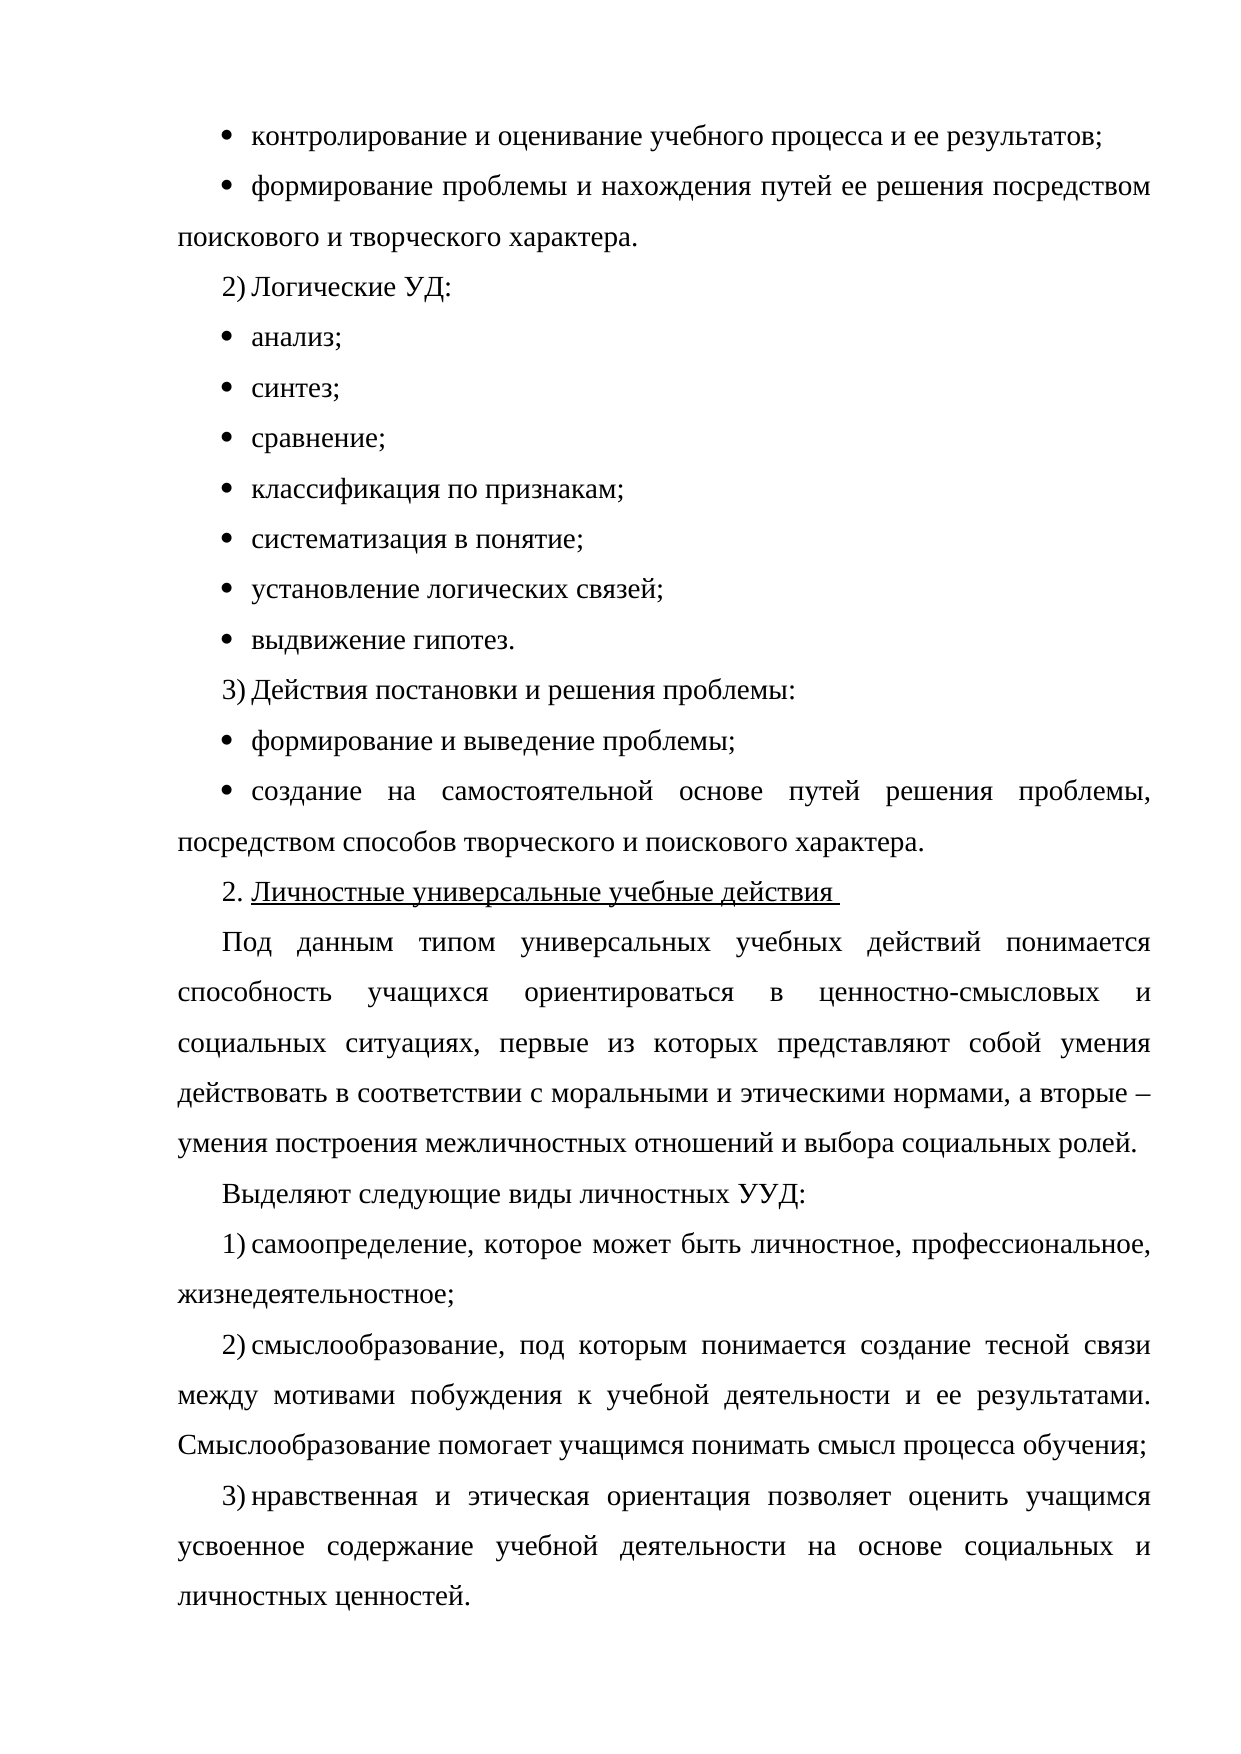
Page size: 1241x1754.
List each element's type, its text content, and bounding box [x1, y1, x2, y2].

list Личностные универсальные учебные действия [177, 874, 1152, 907]
list Логические УД: [177, 269, 1152, 303]
list создание на самостоятельной основе путей решения проблемы, посредством способов творческого и поискового характера. [177, 773, 1152, 857]
list формирование и выведение проблемы; [177, 723, 1152, 756]
text Выделяют следующие виды личностных УУД: [177, 1176, 1152, 1209]
list систематизация в понятие; [177, 521, 1152, 555]
list Действия постановки и решения проблемы: [177, 672, 1152, 706]
list классификация по признакам; [177, 471, 1152, 504]
list анализ; [177, 319, 1152, 353]
list самоопределение, которое может быть личностное, профессиональное, жизнедеятельностное; [177, 1226, 1152, 1310]
list выдвижение гипотез. [177, 622, 1152, 656]
list нравственная и этическая ориентация позволяет оценить учащимся усвоенное содержание учебной деятельности на основе социальных и личностных ценностей. [177, 1478, 1152, 1612]
list контролирование и оценивание учебного процесса и ее результатов; [177, 118, 1152, 152]
list сравнение; [177, 420, 1152, 454]
list синтез; [177, 370, 1152, 404]
list смыслообразование, под которым понимается создание тесной связи между мотивами побуждения к учебной деятельности и ее результатами. Смыслообразование помогает учащимся понимать смысл процесса обучения; [177, 1327, 1152, 1461]
list установление логических связей; [177, 572, 1152, 605]
list формирование проблемы и нахождения путей ее решения посредством поискового и творческого характера. [177, 168, 1152, 252]
text Под данным типом универсальных учебных действий понимается способность учащихся ориентироваться в ценностно-смысловых и социальных ситуациях, первые из которых представляют собой умения действовать в соответствии с моральными и этическими нормами, а вторые – умения построения межличностных отношений и выбора социальных ролей. [177, 924, 1152, 1159]
